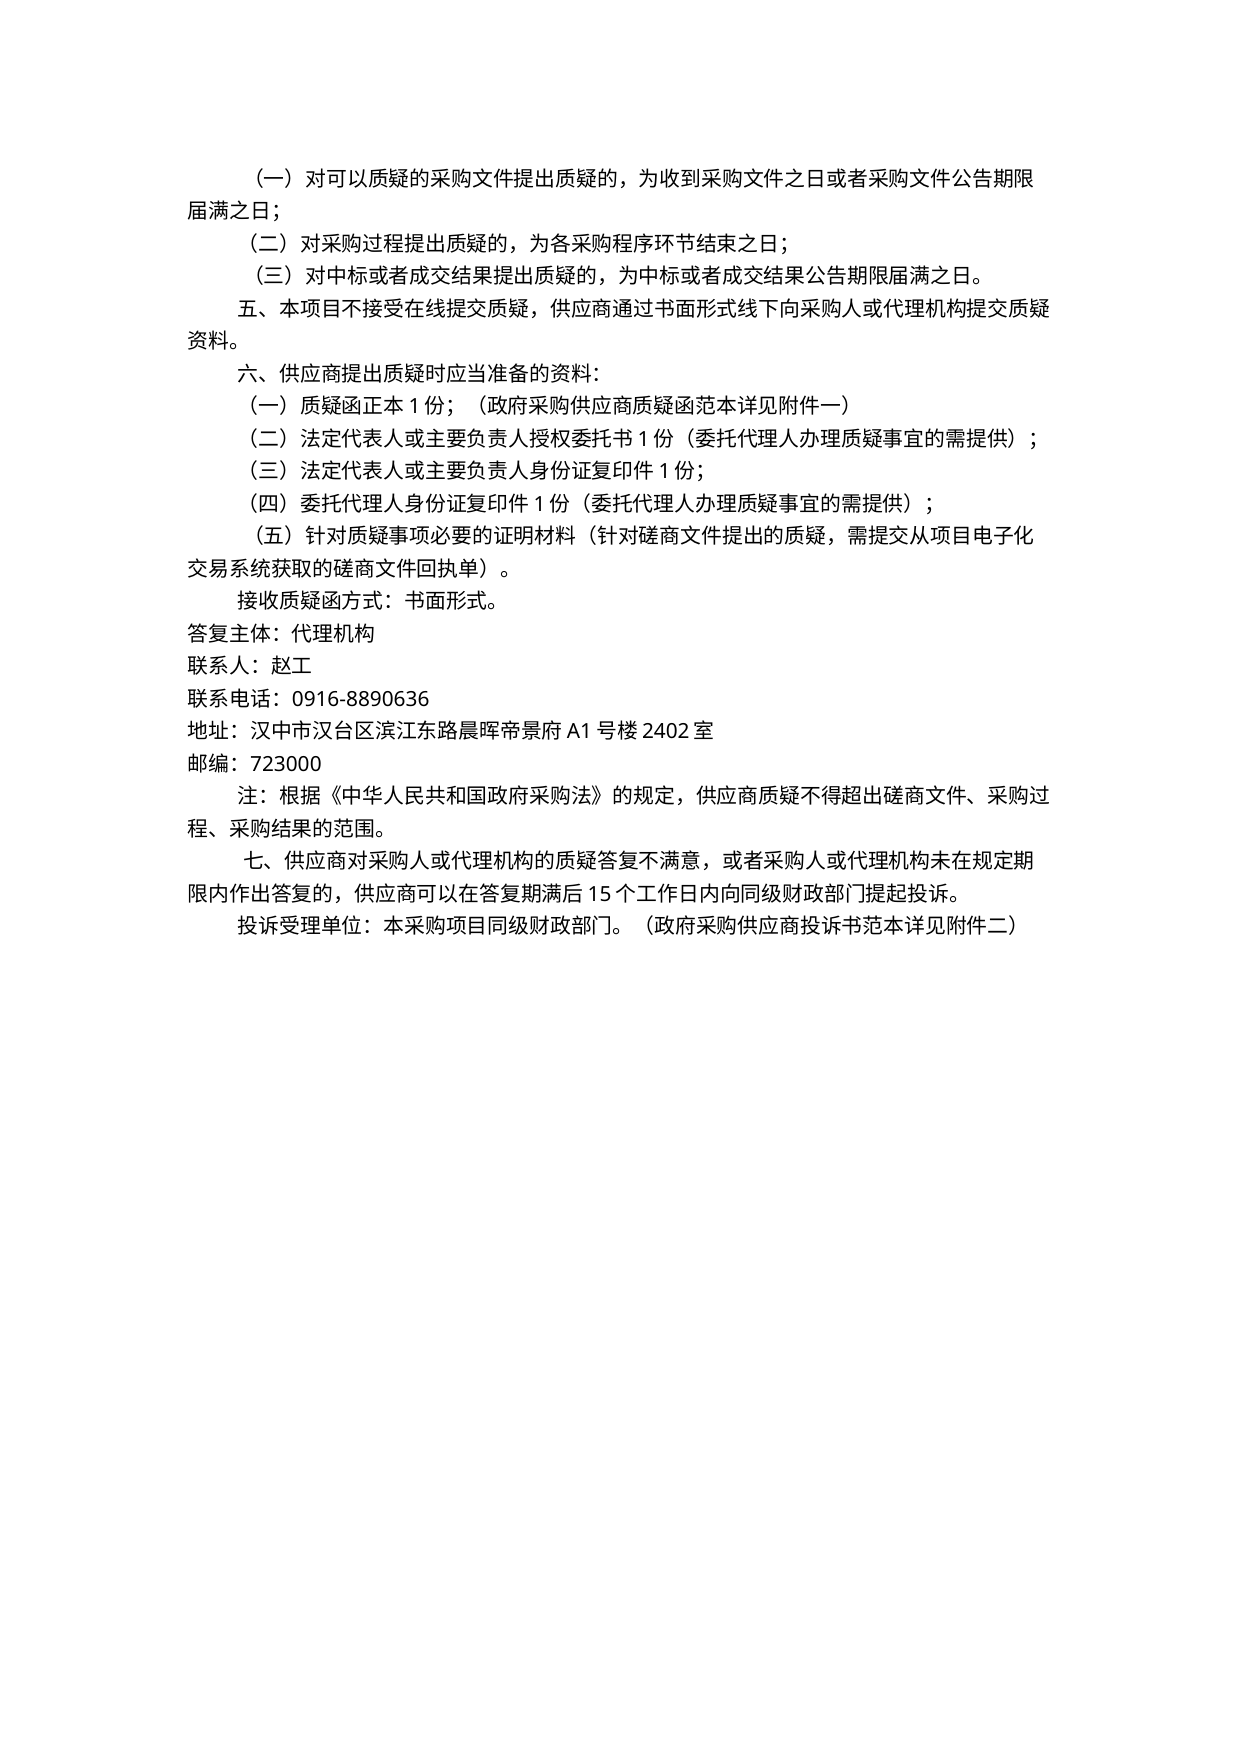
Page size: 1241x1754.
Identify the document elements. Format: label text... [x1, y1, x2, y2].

text 联系电话：0916-8890636 [187, 682, 1053, 714]
text （一）质疑函正本1份；（政府采购供应商质疑函范本详见附件一） [187, 389, 1053, 422]
text （二）对采购过程提出质疑的，为各采购程序环节结束之日； [187, 227, 1053, 259]
text （一）对可以质疑的采购文件提出质疑的，为收到采购文件之日或者采购文件公告期限届满之日； [187, 162, 1053, 227]
text （五）针对质疑事项必要的证明材料（针对磋商文件提出的质疑，需提交从项目电子化交易系统获取的磋商文件回执单）。 [187, 519, 1053, 584]
text 邮编：723000 [187, 747, 1053, 779]
text 投诉受理单位：本采购项目同级财政部门。（政府采购供应商投诉书范本详见附件二） [187, 909, 1053, 942]
text （三）法定代表人或主要负责人身份证复印件1份； [187, 454, 1053, 487]
text 接收质疑函方式：书面形式。 [187, 584, 1053, 617]
text （二）法定代表人或主要负责人授权委托书1份（委托代理人办理质疑事宜的需提供）； [187, 422, 1053, 454]
text 六、供应商提出质疑时应当准备的资料： [187, 357, 1053, 389]
text 答复主体：代理机构 [187, 617, 1053, 649]
text 注：根据《中华人民共和国政府采购法》的规定，供应商质疑不得超出磋商文件、采购过程、采购结果的范围。 [187, 779, 1053, 844]
text 五、本项目不接受在线提交质疑，供应商通过书面形式线下向采购人或代理机构提交质疑资料。 [187, 292, 1053, 357]
text （四）委托代理人身份证复印件1份（委托代理人办理质疑事宜的需提供）； [187, 487, 1053, 519]
text （三）对中标或者成交结果提出质疑的，为中标或者成交结果公告期限届满之日。 [187, 259, 1053, 292]
text 联系人：赵工 [187, 649, 1053, 682]
text 七、供应商对采购人或代理机构的质疑答复不满意，或者采购人或代理机构未在规定期限内作出答复的，供应商可以在答复期满后15个工作日内向同级财政部门提起投诉。 [187, 844, 1053, 909]
text 地址：汉中市汉台区滨江东路晨晖帝景府A1号楼2402室 [187, 714, 1053, 747]
